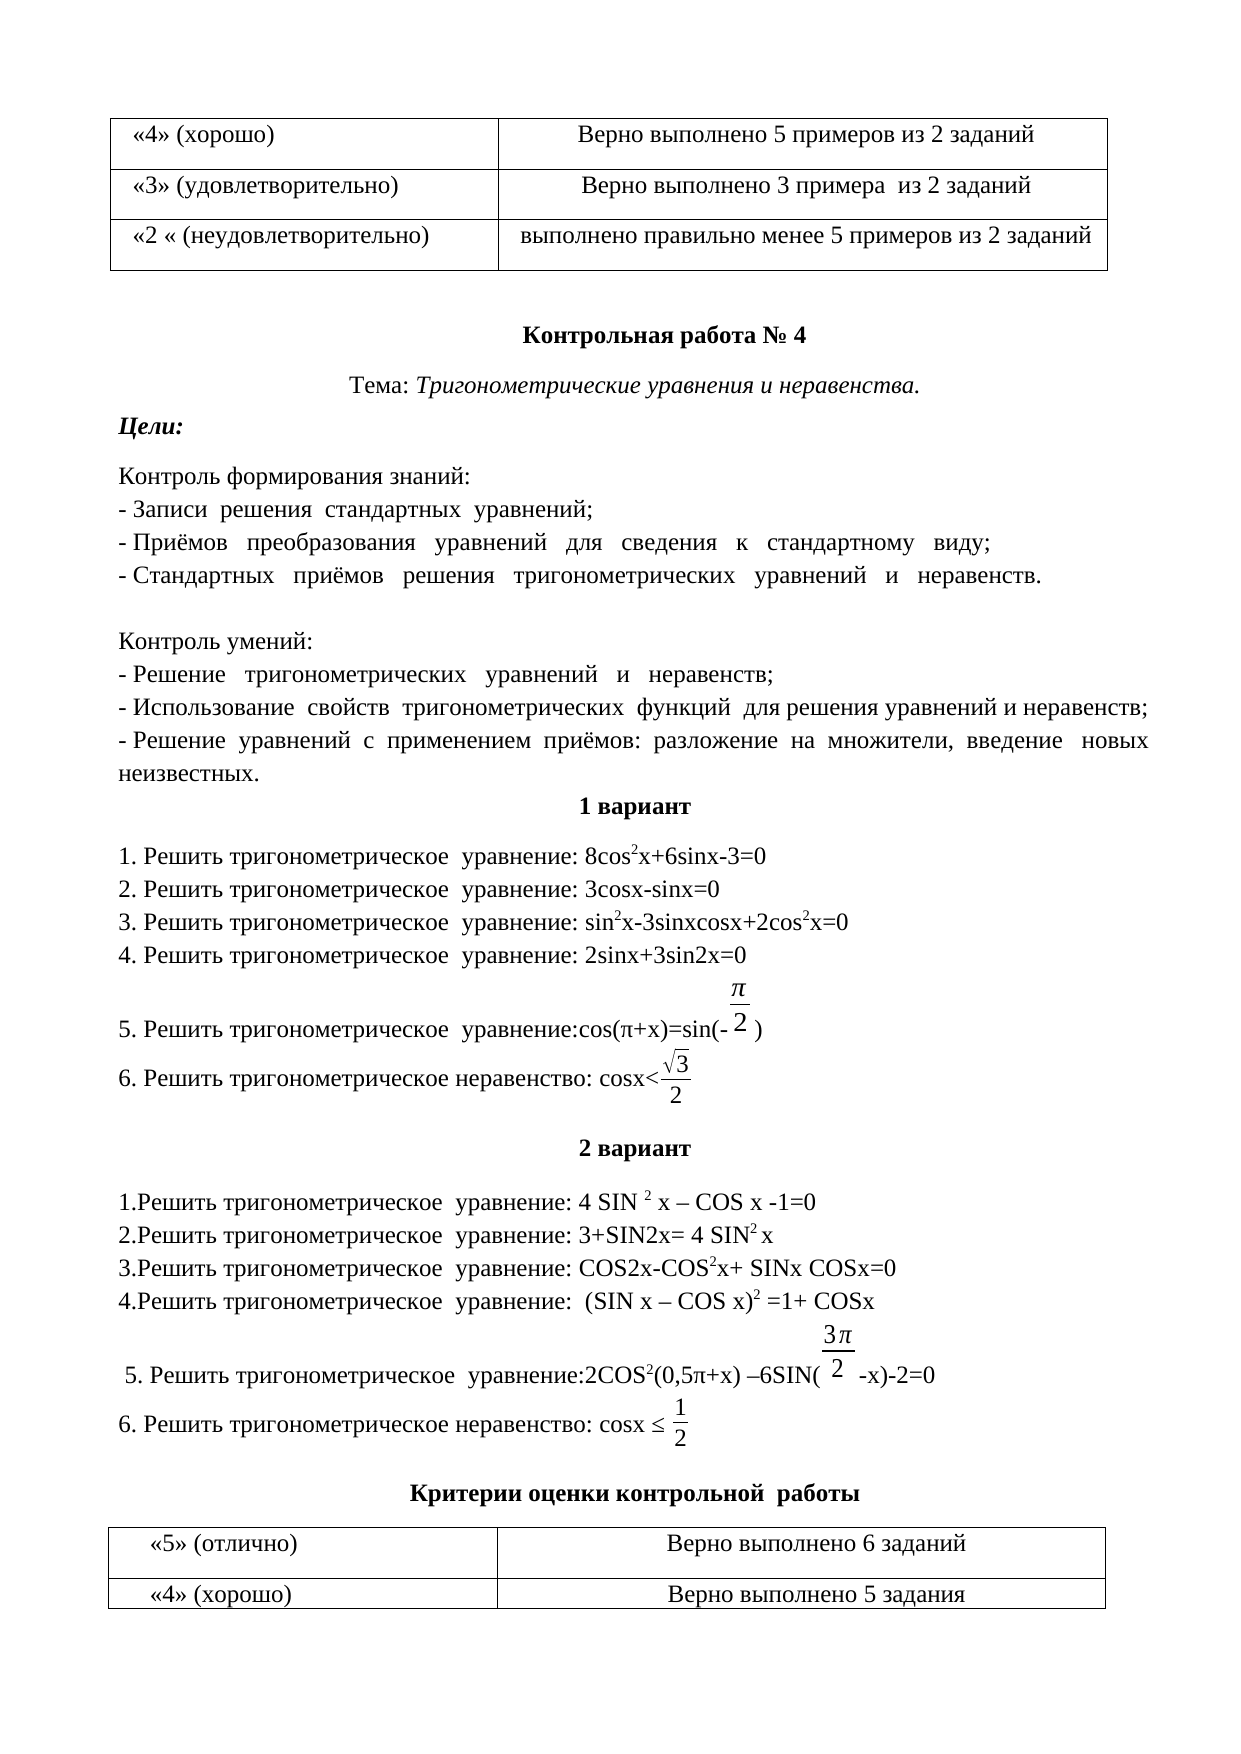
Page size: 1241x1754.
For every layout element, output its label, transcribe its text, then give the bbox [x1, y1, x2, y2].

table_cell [498, 1579, 1105, 1608]
table_cell выполнено правильно менее 5 примеров из 2 заданий [499, 220, 1107, 270]
table_header Верно выполнено 6 заданий [498, 1528, 1105, 1578]
table_cell «4» (хорошо) [109, 1579, 497, 1608]
table_header «5» (отлично) [109, 1528, 497, 1578]
list Контроль умений: [118, 626, 1152, 655]
list - Решение тригонометрических уравнений и неравенств; - Использование свойств тригонометрических функций для решения уравнений и неравенств; - Решение уравнений с применением приёмов: разложение на множители, введение новых неизвестных. [118, 659, 1152, 787]
list - Записи решения стандартных уравнений; - Приёмов преобразования уравнений для сведения к стандартному виду; [118, 494, 1152, 556]
table_cell «3» (удовлетворительно) [111, 170, 498, 219]
text 1.Решить тригонометрическое уравнение: 4 SIN 2 x – COS x -1=0 2.Решить тригонометрическое уравнение: 3+SIN2x= 4 SIN2 x 3.Решить тригонометрическое уравнение: COS2x-COS2x+ SINx COSx=0 4.Решить тригонометрическое уравнение: (SIN x – COS x)2 =1+ COSx 5. Решить тригонометрическое уравнение:2COS2(0,5π+x) –6SIN(-x)-2=0 6. Решить тригонометрическое неравенство: cosx ≤ [118, 1187, 1152, 1452]
text Критерии оценки контрольной работы [118, 1478, 1152, 1506]
table_cell Верно выполнено 3 примера из 2 заданий [499, 170, 1107, 219]
text 2 вариант [118, 1133, 1152, 1162]
table_cell Верно выполнено 5 примеров из 2 заданий [499, 119, 1107, 169]
list - Стандартных приёмов решения тригонометрических уравнений и неравенств. [118, 560, 1152, 589]
table_cell «4» (хорошо) [111, 119, 498, 169]
text 1. Решить тригонометрическое уравнение: 8cos2x+6sinx-3=0 2. Решить тригонометрическое уравнение: 3cosx-sinx=0 3. Решить тригонометрическое уравнение: sin2x-3sinxcosx+2cos2x=0 4. Решить тригонометрическое уравнение: 2sinx+3sin2x=0 5. Решить тригонометрическое уравнение:cos(π+x)=sin(-) 6. Решить тригонометрическое неравенство: cosx< [118, 841, 1152, 1108]
list Контроль формирования знаний: [118, 461, 1152, 490]
text 1 вариант [118, 791, 1152, 820]
text Контрольная работа № 4 [177, 321, 1152, 349]
text Цели: [118, 411, 1152, 440]
text Тема: Тригонометрические уравнения и неравенства. [118, 370, 1152, 399]
table_cell «2 « (неудовлетворительно) [111, 220, 498, 270]
